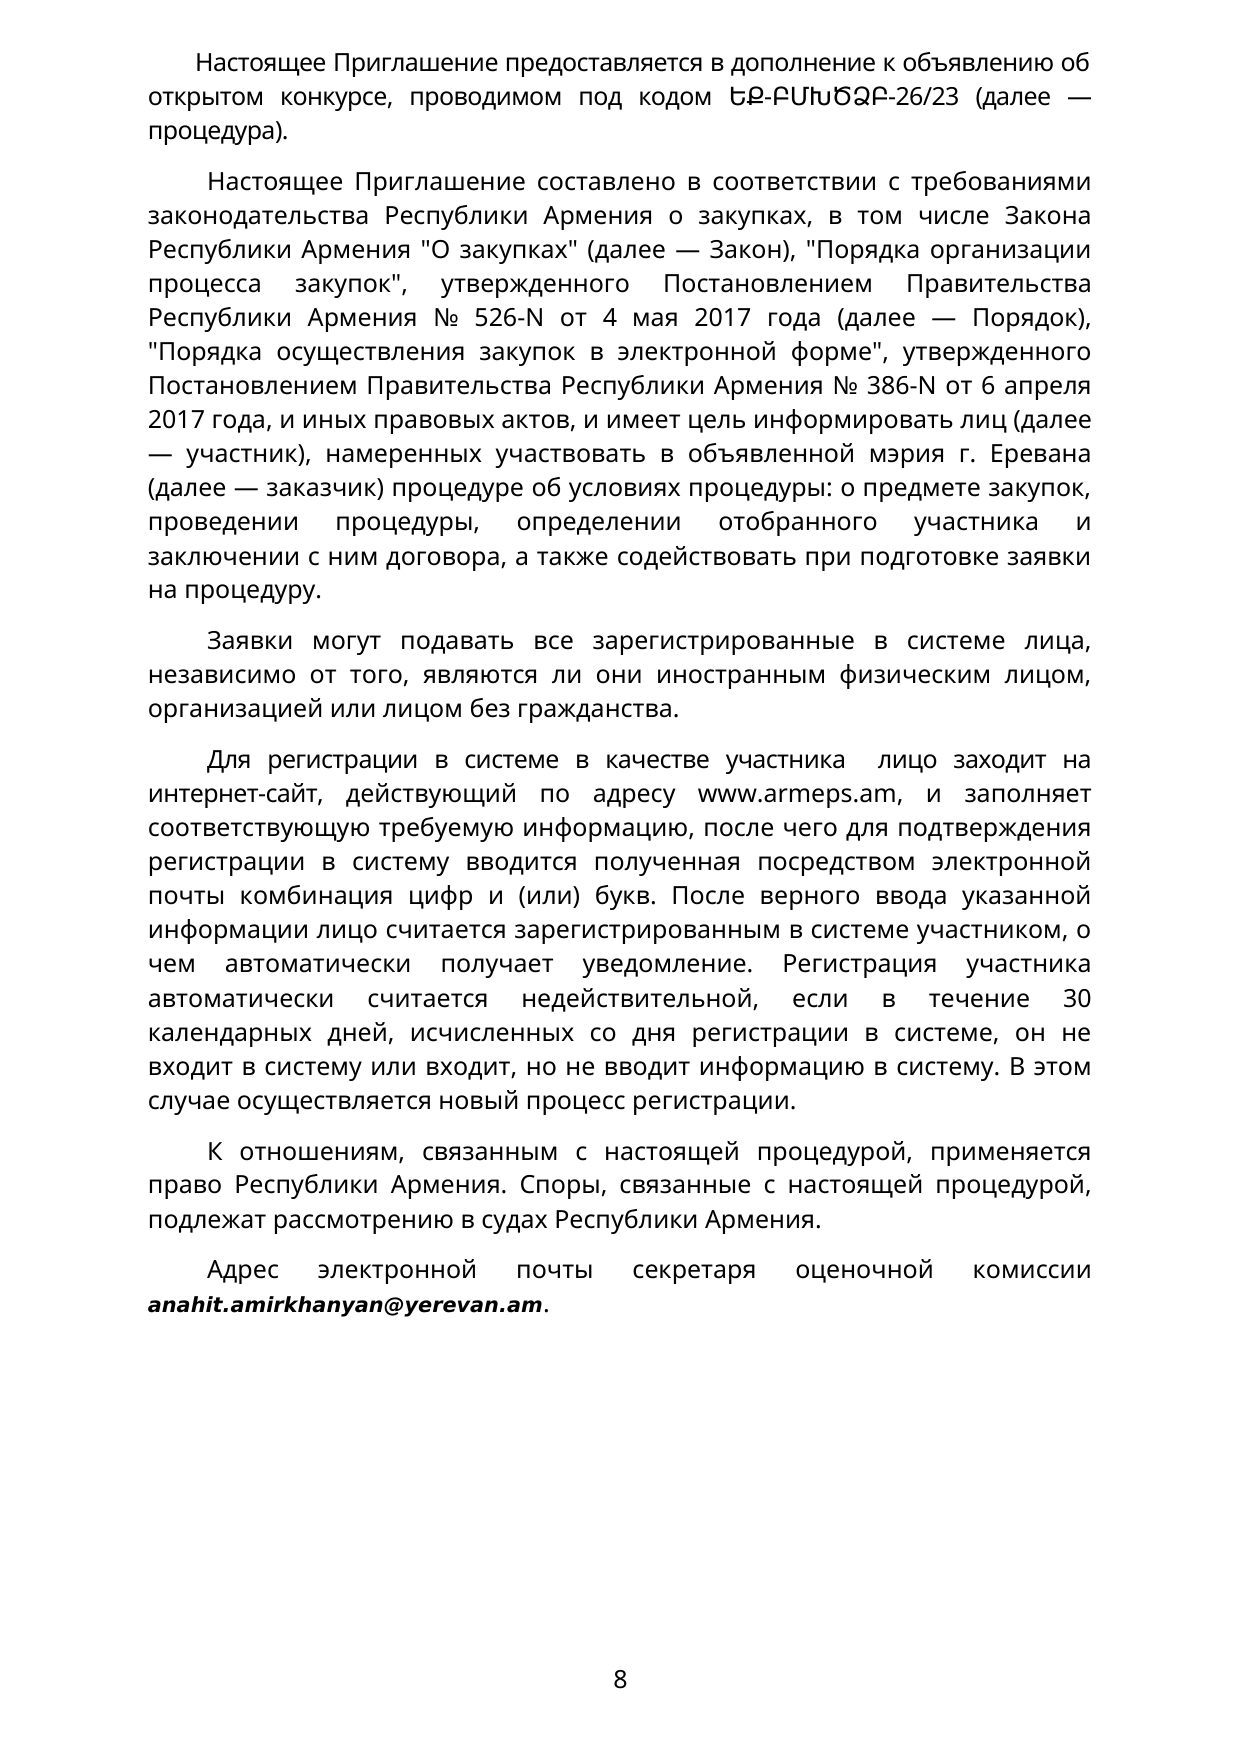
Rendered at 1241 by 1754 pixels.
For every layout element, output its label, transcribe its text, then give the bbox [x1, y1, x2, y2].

text Настоящее Приглашение предоставляется в дополнение к объявлению об открытом конкурсе, проводимом под кодом ԵՔ-ԲՄԽԾՁԲ-26/23 (далее — процедура). [89, 44, 1092, 147]
text К отношениям, связанным с настоящей процедурой, применяется право Республики Армения. Споры, связанные с настоящей процедурой, подлежат рассмотрению в судах Республики Армения. [148, 1133, 1092, 1235]
text Настоящее Приглашение составлено в соответствии с требованиями законодательства Республики Армения о закупках, в том числе Закона Республики Армения "О закупках" (далее — Закон), "Порядка организации процесса закупок", утвержденного Постановлением Правительства Республики Армения № 526-N от 4 мая 2017 года (далее — Порядок), "Порядка осуществления закупок в электронной форме", утвержденного Постановлением Правительства Республики Армения № 386-N от 6 апреля 2017 года, и иных правовых актов, и имеет цель информировать лиц (далее — участник), намеренных участвовать в объявленной мэрия г. Еревана (далее — заказчик) процедуре об условиях процедуры: о предмете закупок, проведении процедуры, определении отобранного участника и заключении с ним договора, а также содействовать при подготовке заявки на процедуру. [148, 163, 1092, 606]
text Заявки могут подавать все зарегистрированные в системе лица, независимо от того, являются ли они иностранным физическим лицом, организацией или лицом без гражданства. [148, 623, 1092, 725]
text Адрес электронной почты секретаря оценочной комиссии anahit.amirkhanyan@yerevan.am. [148, 1252, 1092, 1320]
text Для регистрации в системе в качестве участника лицо заходит на интернет-сайт, действующий по адресу www.armeps.am, и заполняет соответствующую требуемую информацию, после чего для подтверждения регистрации в систему вводится полученная посредством электронной почты комбинация цифр и (или) букв. После верного ввода указанной информации лицо считается зарегистрированным в системе участником, о чем автоматически получает уведомление. Регистрация участника автоматически считается недействительной, если в течение 30 календарных дней, исчисленных со дня регистрации в системе, он не входит в систему или входит, но не вводит информацию в систему. В этом случае осуществляется новый процесс регистрации. [148, 742, 1092, 1116]
